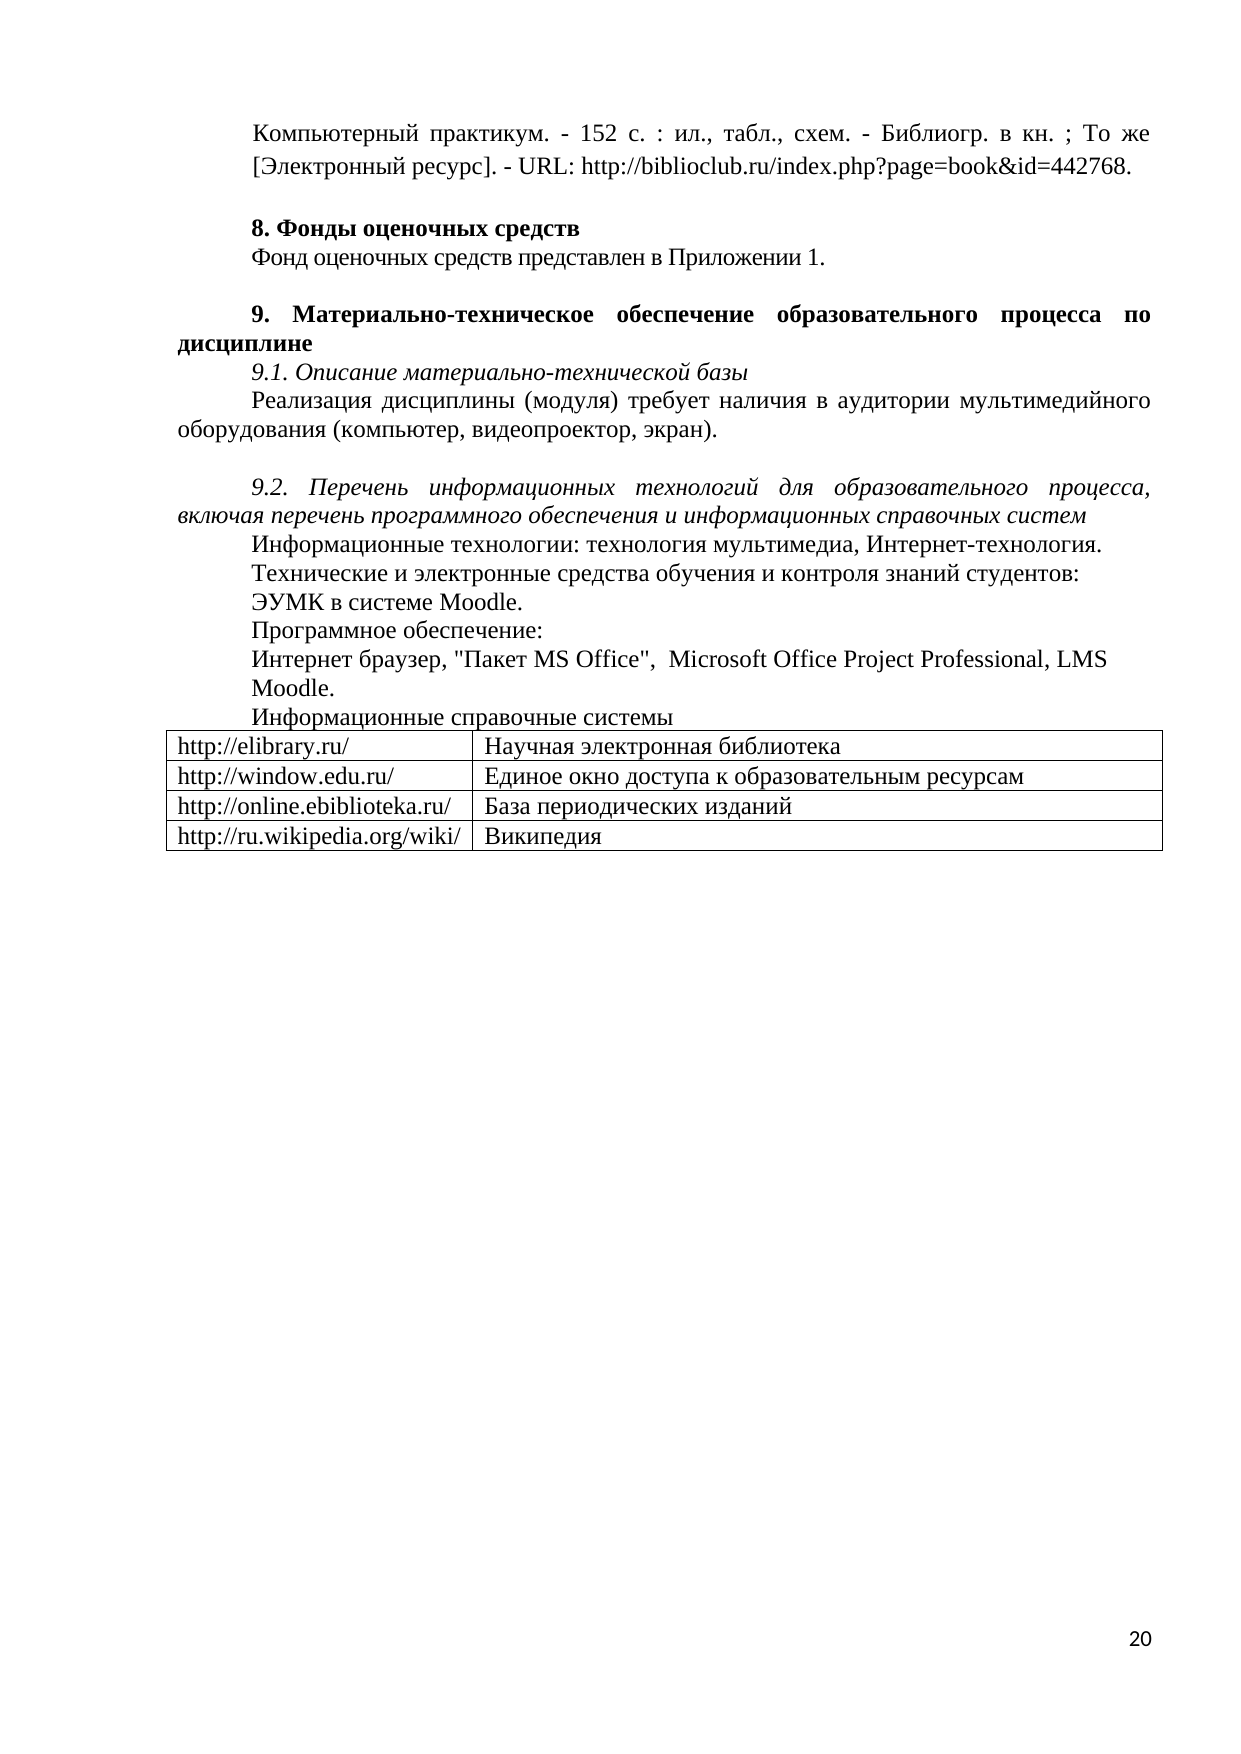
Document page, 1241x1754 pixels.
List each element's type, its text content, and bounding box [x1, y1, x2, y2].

text Программное обеспечение: [177, 615, 1152, 644]
text 9.1. Описание материально-технической базы [177, 357, 1152, 385]
table_cell Единое окно доступа к образовательным ресурсам [473, 761, 1162, 790]
table_cell http://window.edu.ru/ [167, 761, 472, 790]
text Информационные технологии: технология мультимедиа, Интернет-технология. [177, 529, 1152, 558]
table_cell http://ru.wikipedia.org/wiki/ [167, 821, 472, 849]
table_cell http://online.ebiblioteka.ru/ [167, 791, 472, 820]
table_header http://elibrary.ru/ [167, 731, 472, 760]
text 9. Материально-техническое обеспечение образовательного процесса по дисциплине [177, 299, 1152, 357]
table_header Научная электронная библиотека [473, 731, 1162, 760]
text Технические и электронные средства обучения и контроля знаний студентов: ЭУМК в системе Moodle. [251, 558, 1152, 615]
text 9.2. Перечень информационных технологий для образовательного процесса, включая перечень программного обеспечения и информационных справочных систем [177, 472, 1152, 529]
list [215, 118, 1152, 180]
text Информационные справочные системы [177, 702, 1152, 730]
text Фонд оценочных средств представлен в Приложении 1. [177, 242, 1152, 270]
text 8. Фонды оценочных средств [177, 213, 1152, 242]
table_cell Википедия [473, 821, 1162, 849]
text Интернет браузер, "Пакет MS Office", Microsoft Office Project Professional, LMS Moodle. [251, 644, 1152, 702]
text Реализация дисциплины (модуля) требует наличия в аудитории мультимедийного оборудования (компьютер, видеопроектор, экран). [177, 385, 1152, 443]
table_cell База периодических изданий [473, 791, 1162, 820]
